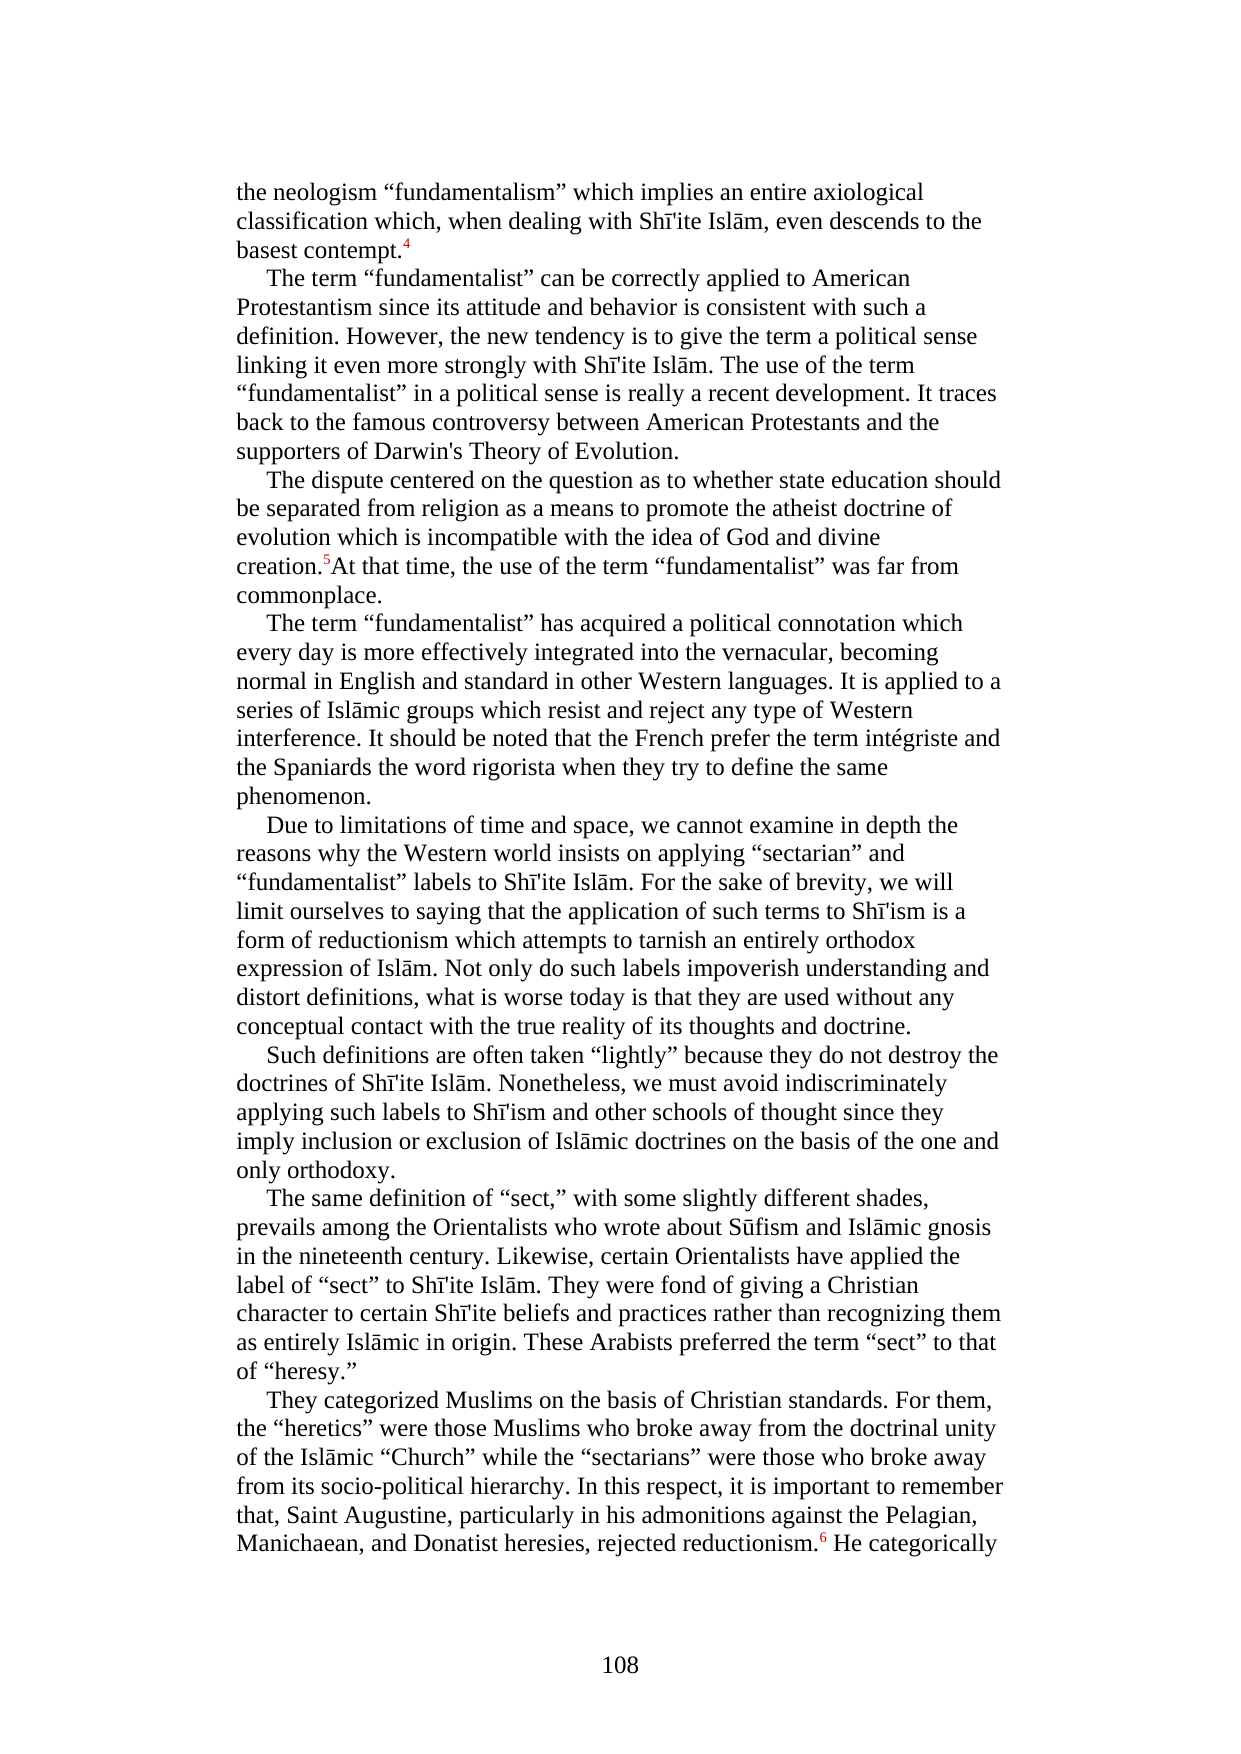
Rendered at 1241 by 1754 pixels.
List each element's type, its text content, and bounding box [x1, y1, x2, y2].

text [236, 177, 1004, 263]
text The dispute centered on the question as to whether state education should be separated from religion as a means to promote the atheist doctrine of evolution which is incompatible with the idea of God and divine creation.5At that time, the use of the term “fundamentalist” was far from commonplace. [236, 465, 1004, 608]
text Due to limitations of time and space, we cannot examine in depth the reasons why the Western world insists on applying “sectarian” and “fundamentalist” labels to Shī'ite Islām. For the sake of brevity, we will limit ourselves to saying that the application of such terms to Shī'ism is a form of reductionism which attempts to tarnish an entirely orthodox expression of Islām. Not only do such labels impoverish understanding and distort definitions, what is worse today is that they are used without any conceptual contact with the true reality of its thoughts and doctrine. [236, 810, 1004, 1040]
text The same definition of “sect,” with some slightly different shades, prevails among the Orientalists who wrote about Sūfism and Islāmic gnosis in the nineteenth century. Likewise, certain Orientalists have applied the label of “sect” to Shī'ite Islām. They were fond of giving a Christian character to certain Shī'ite beliefs and practices rather than recognizing them as entirely Islāmic in origin. These Arabists preferred the term “sect” to that of “heresy.” [236, 1183, 1004, 1385]
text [236, 1385, 1004, 1557]
text The term “fundamentalist” has acquired a political connotation which every day is more effectively integrated into the vernacular, becoming normal in English and standard in other Western languages. It is applied to a series of Islāmic groups which resist and reject any type of Western interference. It should be noted that the French prefer the term intégriste and the Spaniards the word rigorista when they try to define the same phenomenon. [236, 608, 1004, 810]
text The term “fundamentalist” can be correctly applied to American Protestantism since its attitude and behavior is consistent with such a definition. However, the new tendency is to give the term a political sense linking it even more strongly with Shī'ite Islām. The use of the term “fundamentalist” in a political sense is really a recent development. It traces back to the famous controversy between American Protestants and the supporters of Darwin's Theory of Evolution. [236, 263, 1004, 465]
text Such definitions are often taken “lightly” because they do not destroy the doctrines of Shī'ite Islām. Nonetheless, we must avoid indiscriminately applying such labels to Shī'ism and other schools of thought since they imply inclusion or exclusion of Islāmic doctrines on the basis of the one and only orthodoxy. [236, 1040, 1004, 1183]
